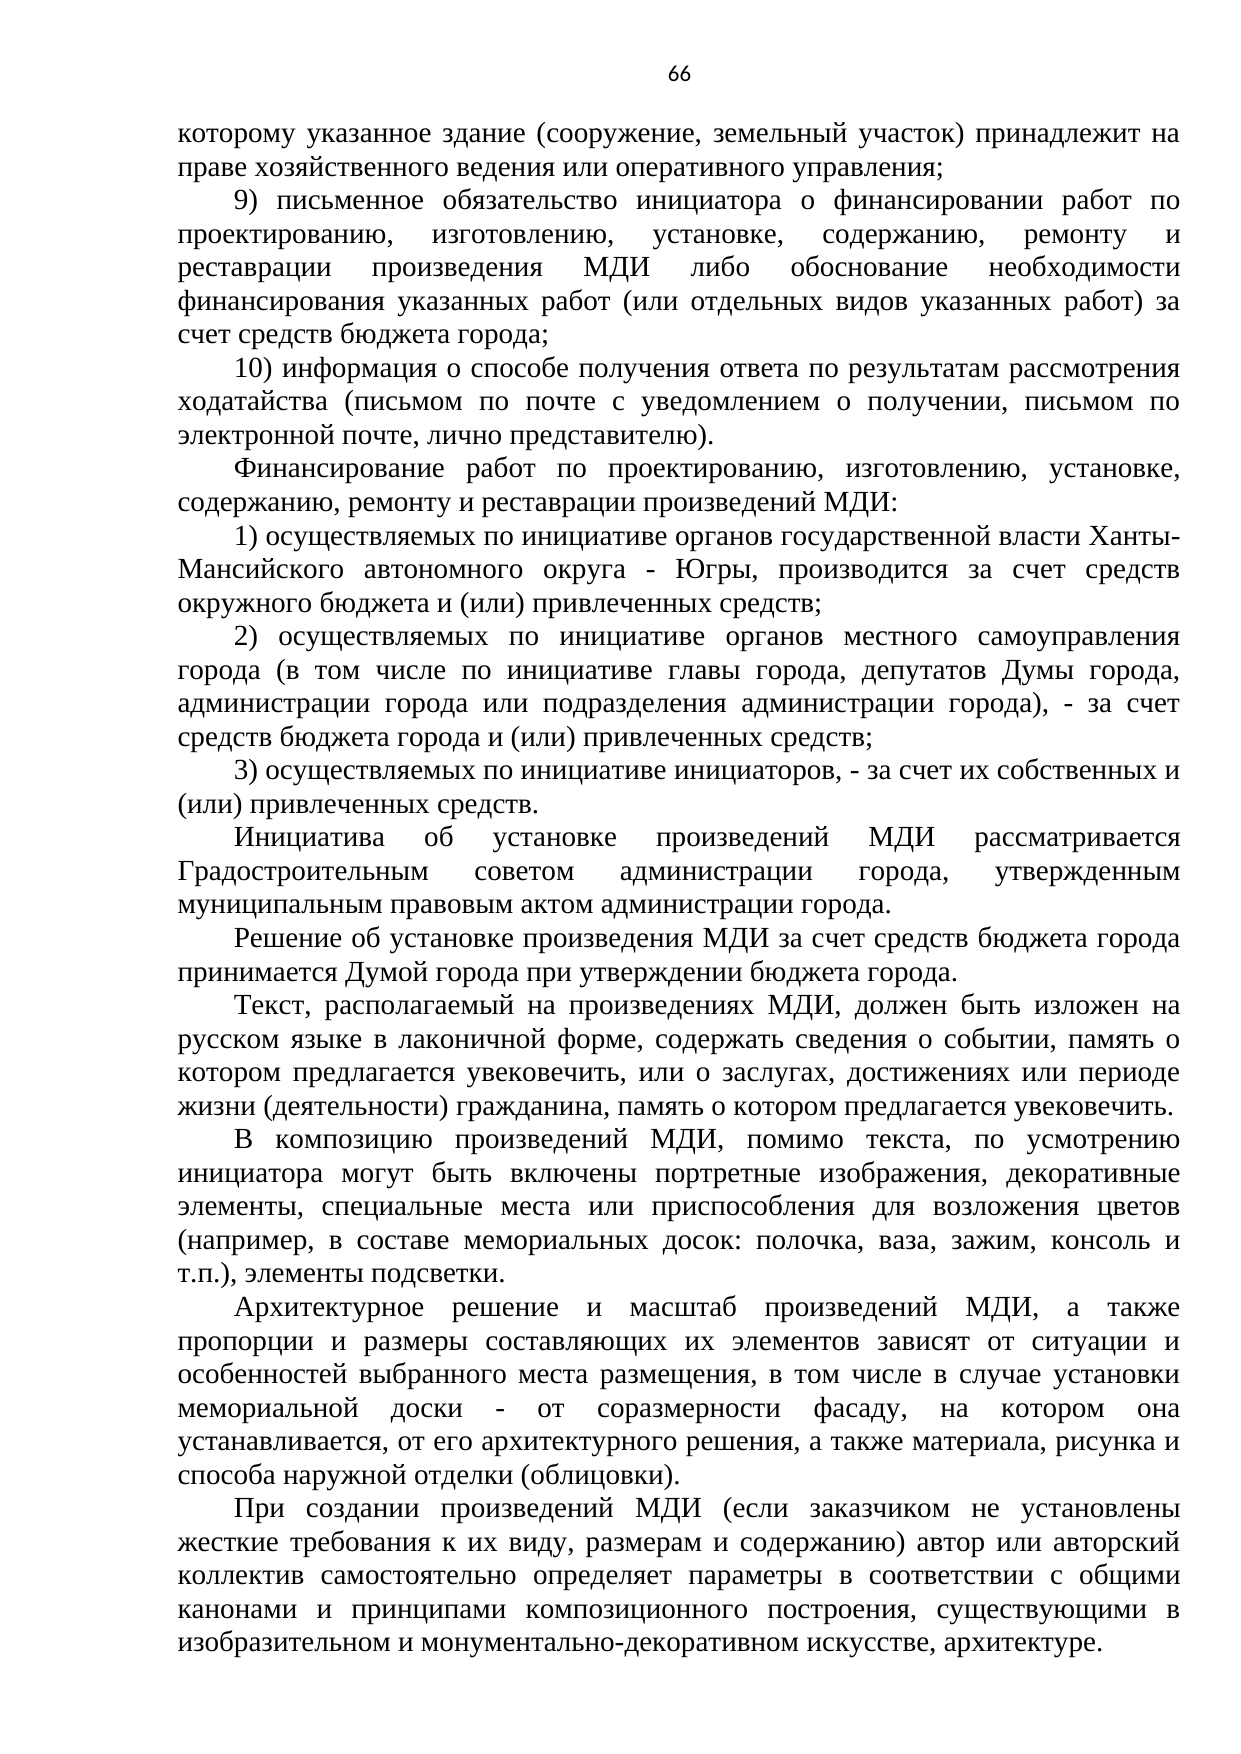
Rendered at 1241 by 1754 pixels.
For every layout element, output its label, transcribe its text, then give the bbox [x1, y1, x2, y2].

text 9) письменное обязательство инициатора о финансировании работ по проектированию, изготовлению, установке, содержанию, ремонту и реставрации произведения МДИ либо обоснование необходимости финансирования указанных работ (или отдельных видов указанных работ) за счет средств бюджета города; [177, 182, 1181, 350]
text 1) осуществляемых по инициативе органов государственной власти Ханты-Мансийского автономного округа - Югры, производится за счет средств окружного бюджета и (или) привлеченных средств; [177, 518, 1181, 618]
text Архитектурное решение и масштаб произведений МДИ, а также пропорции и размеры составляющих их элементов зависят от ситуации и особенностей выбранного места размещения, в том числе в случае установки мемориальной доски - от соразмерности фасаду, на котором она устанавливается, от его архитектурного решения, а также материала, рисунка и способа наружной отделки (облицовки). [177, 1289, 1181, 1490]
text 10) информация о способе получения ответа по результатам рассмотрения ходатайства (письмом по почте с уведомлением о получении, письмом по электронной почте, лично представителю). [177, 350, 1181, 451]
text Решение об установке произведения МДИ за счет средств бюджета города принимается Думой города при утверждении бюджета города. [177, 920, 1181, 987]
text 2) осуществляемых по инициативе органов местного самоуправления города (в том числе по инициативе главы города, депутатов Думы города, администрации города или подразделения администрации города), - за счет средств бюджета города и (или) привлеченных средств; [177, 618, 1181, 752]
text 3) осуществляемых по инициативе инициаторов, - за счет их собственных и (или) привлеченных средств. [177, 752, 1181, 819]
text В композицию произведений МДИ, помимо текста, по усмотрению инициатора могут быть включены портретные изображения, декоративные элементы, специальные места или приспособления для возложения цветов (например, в составе мемориальных досок: полочка, ваза, зажим, консоль и т.п.), элементы подсветки. [177, 1121, 1181, 1289]
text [177, 115, 1181, 182]
text При создании произведений МДИ (если заказчиком не установлены жесткие требования к их виду, размерам и содержанию) автор или авторский коллектив самостоятельно определяет параметры в соответствии с общими канонами и принципами композиционного построения, существующими в изобразительном и монументально-декоративном искусстве, архитектуре. [177, 1490, 1181, 1658]
text Текст, располагаемый на произведениях МДИ, должен быть изложен на русском языке в лаконичной форме, содержать сведения о событии, память о котором предлагается увековечить, или о заслугах, достижениях или периоде жизни (деятельности) гражданина, память о котором предлагается увековечить. [177, 987, 1181, 1121]
text Финансирование работ по проектированию, изготовлению, установке, содержанию, ремонту и реставрации произведений МДИ: [177, 451, 1181, 518]
text Инициатива об установке произведений МДИ рассматривается Градостроительным советом администрации города, утвержденным муниципальным правовым актом администрации города. [177, 819, 1181, 920]
